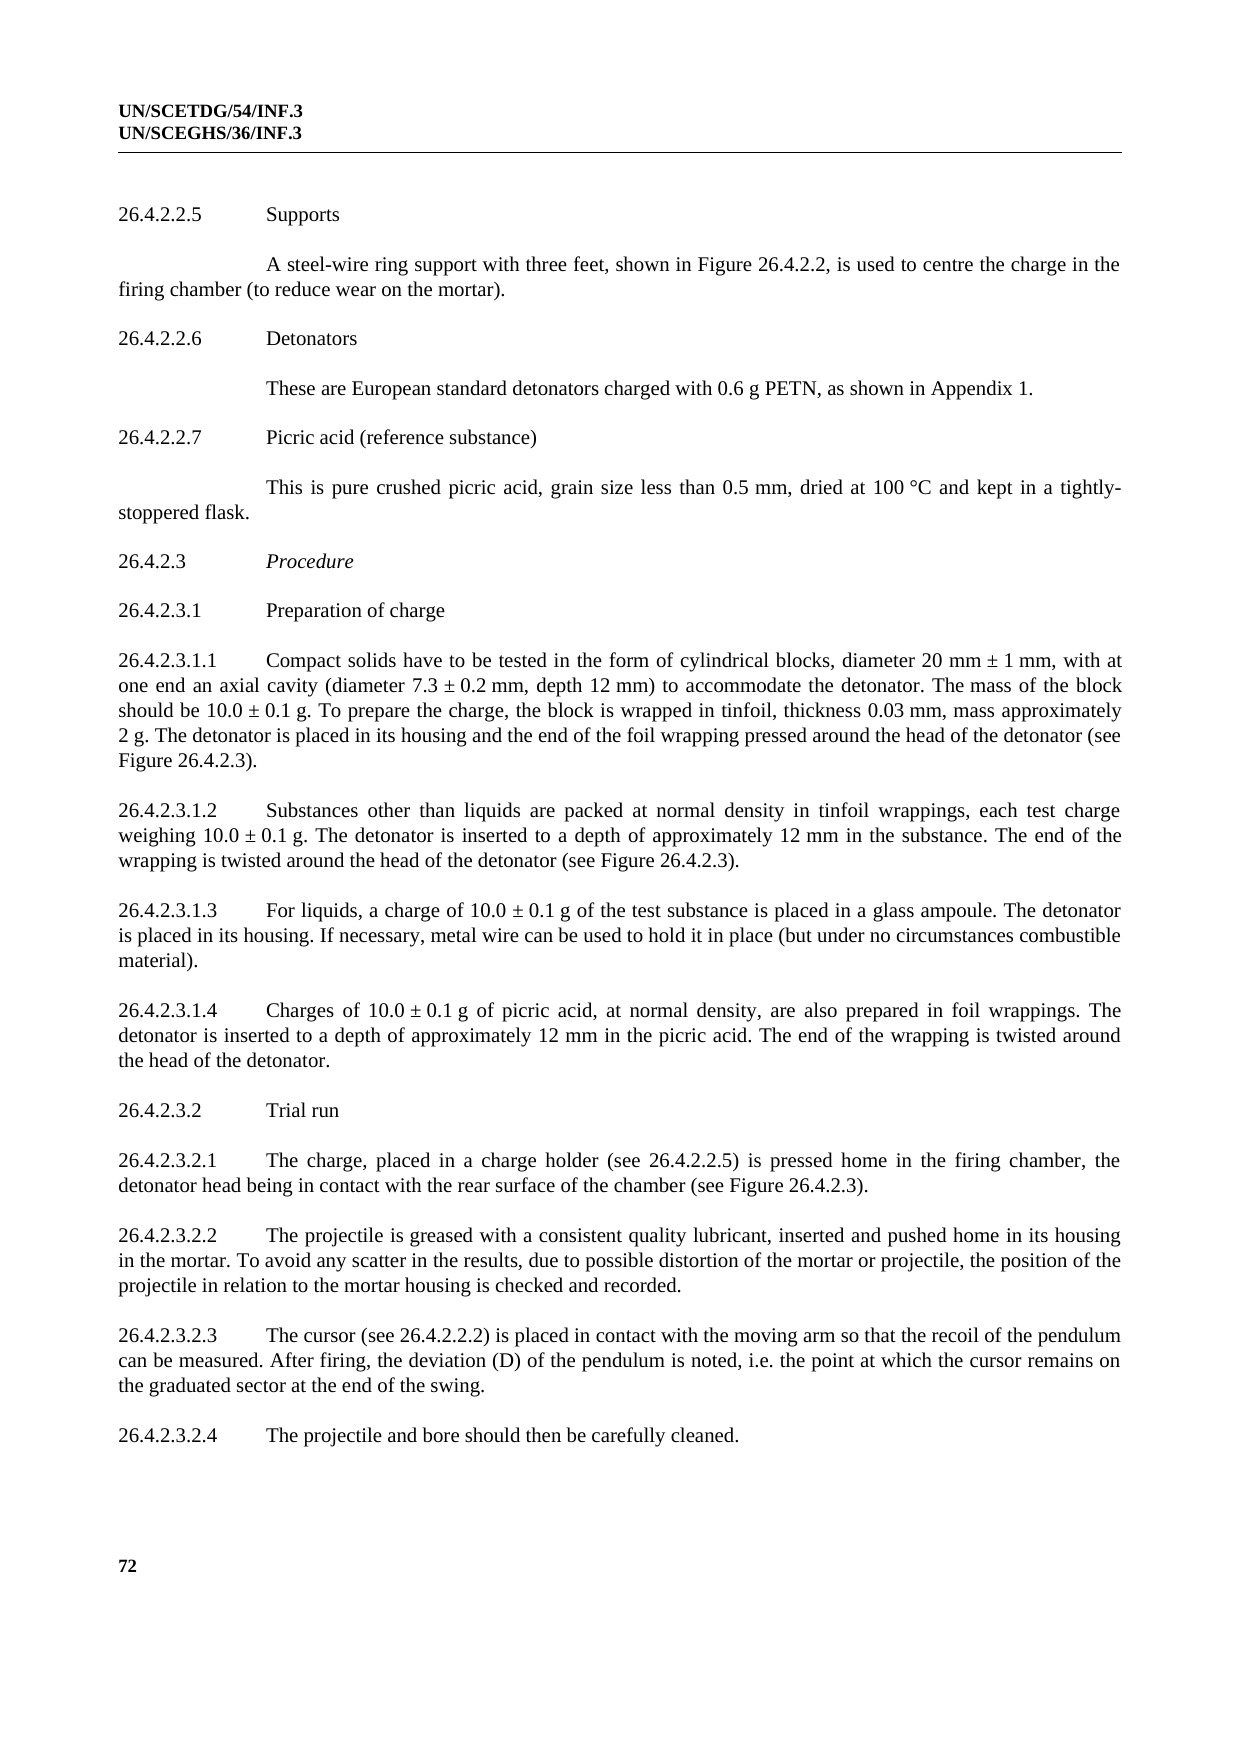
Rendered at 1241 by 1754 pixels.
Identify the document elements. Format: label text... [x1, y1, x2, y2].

text 26.4.2.3.2.3 The cursor (see 26.4.2.2.2) is placed in contact with the moving arm so that the recoil of the pendulum can be measured. After firing, the deviation (D) of the pendulum is noted, i.e. the point at which the cursor remains on the graduated sector at the end of the swing. [118, 1322, 1122, 1397]
text 26.4.2.3.2.2 The projectile is greased with a consistent quality lubricant, inserted and pushed home in its housing in the mortar. To avoid any scatter in the results, due to possible distortion of the mortar or projectile, the position of the projectile in relation to the mortar housing is checked and recorded. [118, 1222, 1122, 1297]
subtitle 26.4.2.3 Procedure [118, 549, 1122, 573]
subtitle 26.4.2.2.7 Picric acid (reference substance) [118, 425, 1122, 449]
text This is pure crushed picric acid, grain size less than 0.5 mm, dried at 100 °C and kept in a tightly-stoppered flask. [118, 474, 1122, 524]
subtitle 26.4.2.2.5 Supports [118, 202, 1122, 226]
text 26.4.2.3.1.2 Substances other than liquids are packed at normal density in tinfoil wrappings, each test charge weighing 10.0 ± 0.1 g. The detonator is inserted to a depth of approximately 12 mm in the substance. The end of the wrapping is twisted around the head of the detonator (see Figure 26.4.2.3). [118, 797, 1122, 872]
text 26.4.2.3.1.1 Compact solids have to be tested in the form of cylindrical blocks, diameter 20 mm ± 1 mm, with at one end an axial cavity (diameter 7.3 ± 0.2 mm, depth 12 mm) to accommodate the detonator. The mass of the block should be 10.0 ± 0.1 g. To prepare the charge, the block is wrapped in tinfoil, thickness 0.03 mm, mass approximately 2 g. The detonator is placed in its housing and the end of the foil wrapping pressed around the head of the detonator (see Figure 26.4.2.3). [118, 647, 1122, 772]
text 26.4.2.3.1.4 Charges of 10.0 ± 0.1 g of picric acid, at normal density, are also prepared in foil wrappings. The detonator is inserted to a depth of approximately 12 mm in the picric acid. The end of the wrapping is twisted around the head of the detonator. [118, 997, 1122, 1072]
text 26.4.2.3.2.4 The projectile and bore should then be carefully cleaned. [118, 1422, 1122, 1447]
text 26.4.2.3.2.1 The charge, placed in a charge holder (see 26.4.2.2.5) is pressed home in the firing chamber, the detonator head being in contact with the rear surface of the chamber (see Figure 26.4.2.3). [118, 1147, 1122, 1197]
text 26.4.2.3.1.3 For liquids, a charge of 10.0 ± 0.1 g of the test substance is placed in a glass ampoule. The detonator is placed in its housing. If necessary, metal wire can be used to hold it in place (but under no circumstances combustible material). [118, 897, 1122, 972]
subtitle 26.4.2.2.6 Detonators [118, 326, 1122, 350]
text These are European standard detonators charged with 0.6 g PETN, as shown in Appendix 1. [118, 375, 1122, 400]
list A steel-wire ring support with three feet, shown in Figure 26.4.2.2, is used to centre the charge in the firing chamber (to reduce wear on the mortar). [118, 251, 1122, 301]
subtitle 26.4.2.3.1 Preparation of charge [118, 598, 1122, 622]
subtitle 26.4.2.3.2 Trial run [118, 1097, 1122, 1122]
